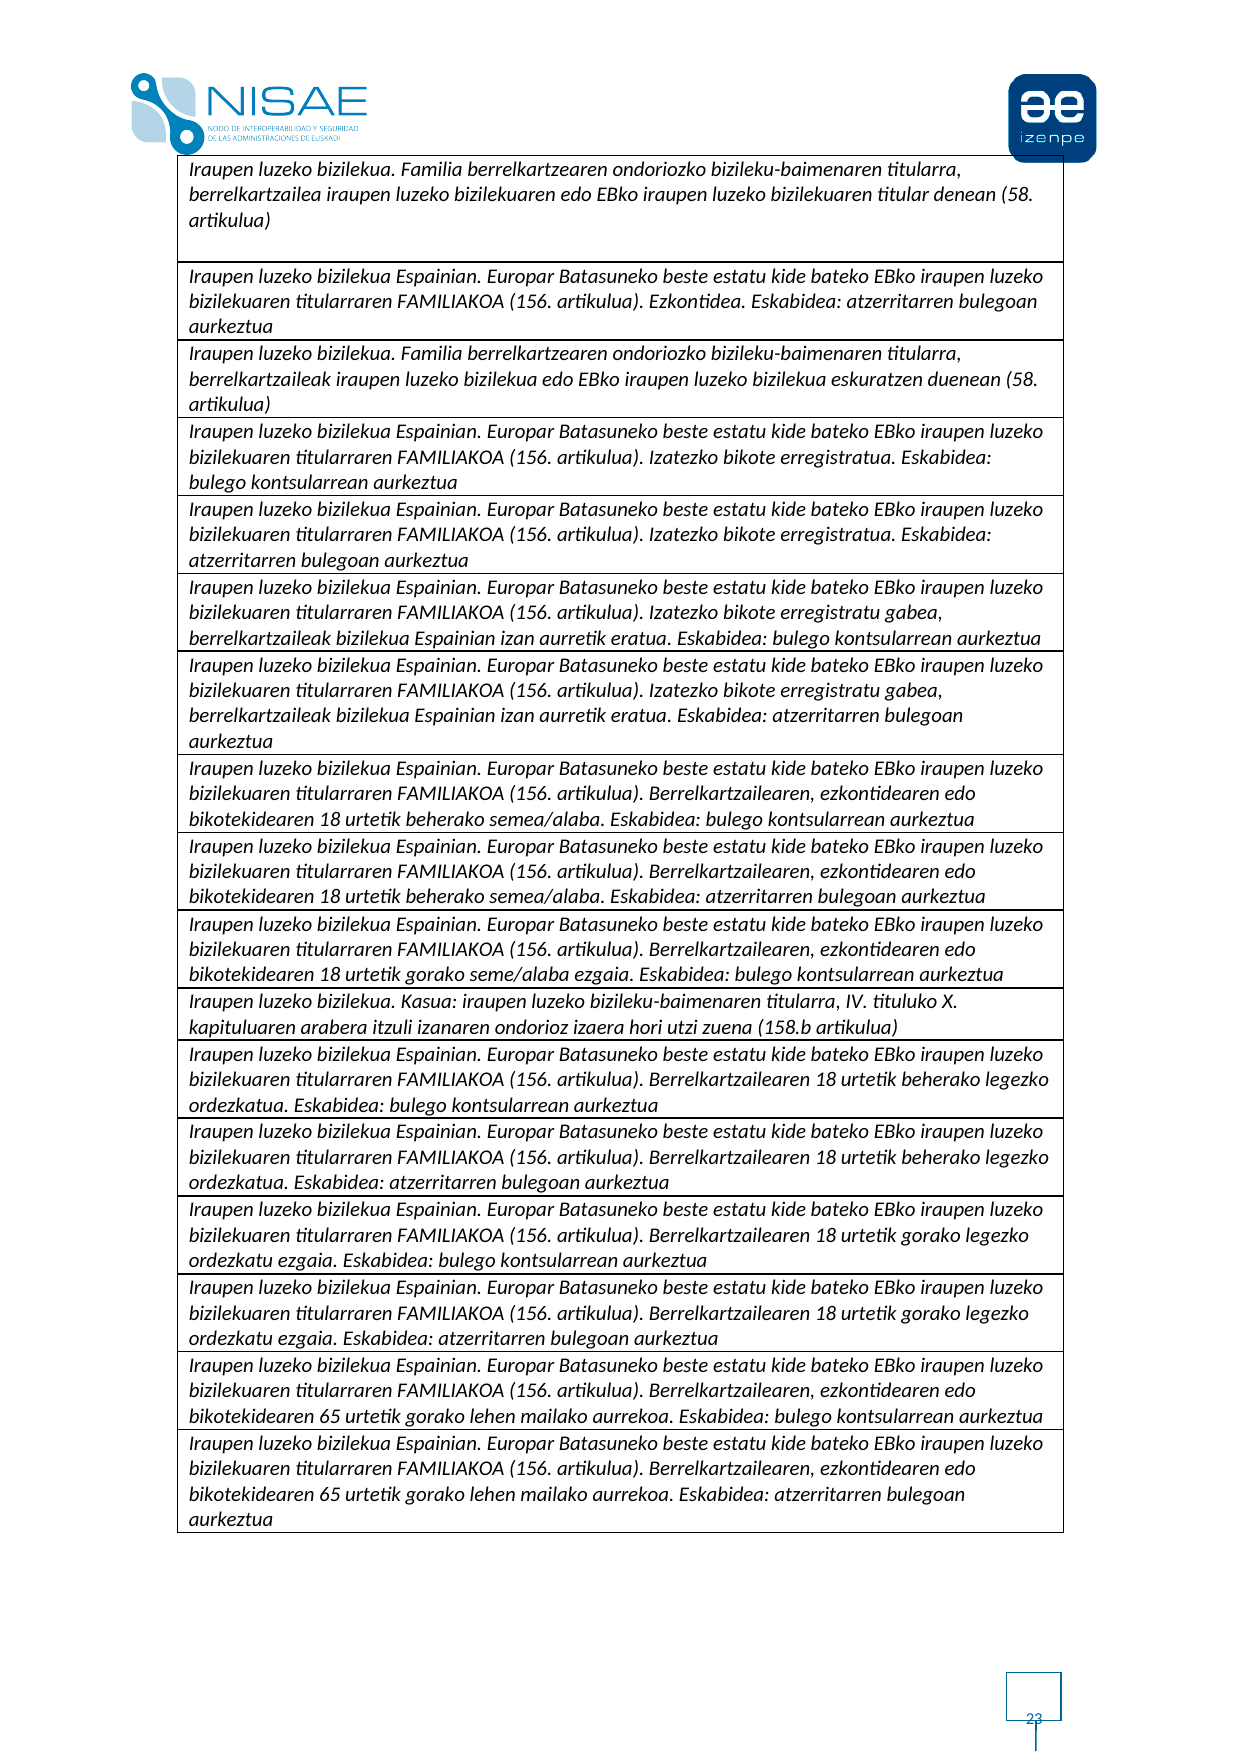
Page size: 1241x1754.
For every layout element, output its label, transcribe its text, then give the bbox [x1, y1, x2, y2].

table_cell Iraupen luzeko bizilekua. Kasua: iraupen luzeko bizileku-baimenaren titularra, IV. tituluko X. kapituluaren arabera itzuli izanaren ondorioz izaera hori utzi zuena (158.b artikulua) [178, 989, 1063, 1039]
picture [118, 73, 180, 155]
table_cell Iraupen luzeko bizilekua Espainian. Europar Batasuneko beste estatu kide bateko EBko iraupen luzeko bizilekuaren titularraren FAMILIAKOA (156. artikulua). Izatezko bikote erregistratu gabea, berrelkartzaileak bizilekua Espainian izan aurretik eratua. Eskabidea: bulego kontsularrean aurkeztua [178, 574, 1063, 650]
table_cell Iraupen luzeko bizilekua Espainian. Europar Batasuneko beste estatu kide bateko EBko iraupen luzeko bizilekuaren titularraren FAMILIAKOA (156. artikulua). Berrelkartzailearen, ezkontidearen edo bikotekidearen 65 urtetik gorako lehen mailako aurrekoa. Eskabidea: atzerritarren bulegoan aurkeztua [178, 1430, 1063, 1532]
table_cell Iraupen luzeko bizilekua Espainian. Europar Batasuneko beste estatu kide bateko EBko iraupen luzeko bizilekuaren titularraren FAMILIAKOA (156. artikulua). Berrelkartzailearen 18 urtetik gorako legezko ordezkatu ezgaia. Eskabidea: bulego kontsularrean aurkeztua [178, 1197, 1063, 1273]
table_cell Iraupen luzeko bizilekua. Familia berrelkartzearen ondoriozko bizileku-baimenaren titularra, berrelkartzaileak iraupen luzeko bizilekua edo EBko iraupen luzeko bizilekua eskuratzen duenean (58. artikulua) [178, 341, 1063, 417]
table_cell Iraupen luzeko bizilekua Espainian. Europar Batasuneko beste estatu kide bateko EBko iraupen luzeko bizilekuaren titularraren FAMILIAKOA (156. artikulua). Berrelkartzailearen, ezkontidearen edo bikotekidearen 18 urtetik gorako seme/alaba ezgaia. Eskabidea: bulego kontsularrean aurkeztua [178, 911, 1063, 987]
table_cell Iraupen luzeko bizilekua Espainian. Europar Batasuneko beste estatu kide bateko EBko iraupen luzeko bizilekuaren titularraren FAMILIAKOA (156. artikulua). Izatezko bikote erregistratua. Eskabidea: atzerritarren bulegoan aurkeztua [178, 496, 1063, 572]
picture [181, 131, 193, 143]
table_cell Iraupen luzeko bizilekua Espainian. Europar Batasuneko beste estatu kide bateko EBko iraupen luzeko bizilekuaren titularraren FAMILIAKOA (156. artikulua). Izatezko bikote erregistratua. Eskabidea: bulego kontsularrean aurkeztua [178, 418, 1063, 495]
table_cell Iraupen luzeko bizilekua Espainian. Europar Batasuneko beste estatu kide bateko EBko iraupen luzeko bizilekuaren titularraren FAMILIAKOA (156. artikulua). Berrelkartzailearen 18 urtetik gorako legezko ordezkatu ezgaia. Eskabidea: atzerritarren bulegoan aurkeztua [178, 1275, 1063, 1351]
table_cell Iraupen luzeko bizilekua Espainian. Europar Batasuneko beste estatu kide bateko EBko iraupen luzeko bizilekuaren titularraren FAMILIAKOA (156. artikulua). Ezkontidea. Eskabidea: atzerritarren bulegoan aurkeztua [178, 263, 1063, 339]
table_cell Iraupen luzeko bizilekua Espainian. Europar Batasuneko beste estatu kide bateko EBko iraupen luzeko bizilekuaren titularraren FAMILIAKOA (156. artikulua). Berrelkartzailearen, ezkontidearen edo bikotekidearen 18 urtetik beherako semea/alaba. Eskabidea: bulego kontsularrean aurkeztua [178, 755, 1063, 831]
table_cell Iraupen luzeko bizilekua. Familia berrelkartzearen ondoriozko bizileku-baimenaren titularra, berrelkartzailea iraupen luzeko bizilekuaren edo EBko iraupen luzeko bizilekuaren titular denean (58. artikulua) [178, 156, 1063, 261]
table_cell Iraupen luzeko bizilekua Espainian. Europar Batasuneko beste estatu kide bateko EBko iraupen luzeko bizilekuaren titularraren FAMILIAKOA (156. artikulua). Berrelkartzailearen 18 urtetik beherako legezko ordezkatua. Eskabidea: bulego kontsularrean aurkeztua [178, 1041, 1063, 1117]
table_cell Iraupen luzeko bizilekua Espainian. Europar Batasuneko beste estatu kide bateko EBko iraupen luzeko bizilekuaren titularraren FAMILIAKOA (156. artikulua). Berrelkartzailearen 18 urtetik beherako legezko ordezkatua. Eskabidea: atzerritarren bulegoan aurkeztua [178, 1119, 1063, 1195]
picture [149, 73, 386, 155]
picture [139, 81, 148, 90]
picture [1007, 74, 1097, 163]
table_cell Iraupen luzeko bizilekua Espainian. Europar Batasuneko beste estatu kide bateko EBko iraupen luzeko bizilekuaren titularraren FAMILIAKOA (156. artikulua). Berrelkartzailearen, ezkontidearen edo bikotekidearen 65 urtetik gorako lehen mailako aurrekoa. Eskabidea: bulego kontsularrean aurkeztua [178, 1352, 1063, 1428]
table_cell Iraupen luzeko bizilekua Espainian. Europar Batasuneko beste estatu kide bateko EBko iraupen luzeko bizilekuaren titularraren FAMILIAKOA (156. artikulua). Berrelkartzailearen, ezkontidearen edo bikotekidearen 18 urtetik beherako semea/alaba. Eskabidea: atzerritarren bulegoan aurkeztua [178, 833, 1063, 909]
table_cell Iraupen luzeko bizilekua Espainian. Europar Batasuneko beste estatu kide bateko EBko iraupen luzeko bizilekuaren titularraren FAMILIAKOA (156. artikulua). Izatezko bikote erregistratu gabea, berrelkartzaileak bizilekua Espainian izan aurretik eratua. Eskabidea: atzerritarren bulegoan aurkeztua [178, 652, 1063, 753]
